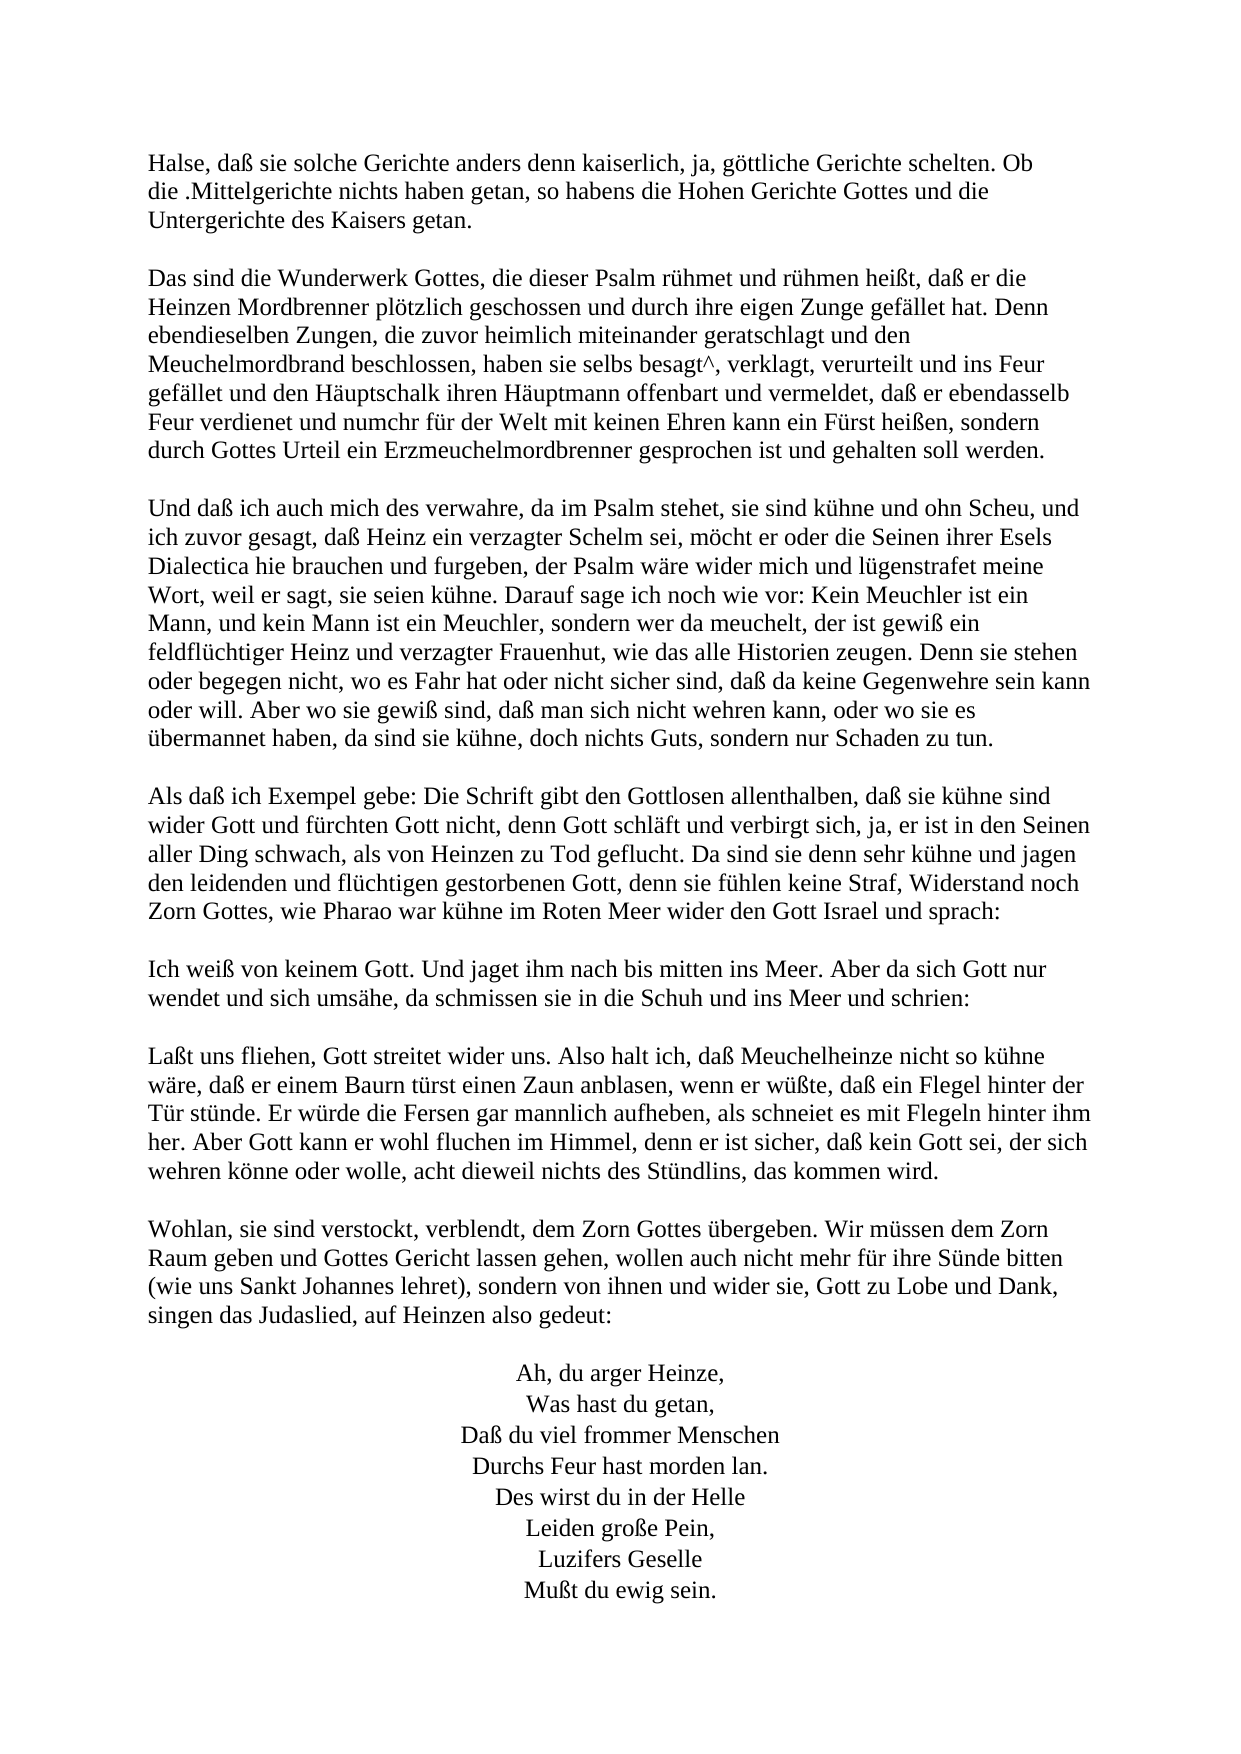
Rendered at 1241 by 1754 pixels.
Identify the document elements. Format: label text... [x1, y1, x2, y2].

text Wohlan, sie sind verstockt, verblendt, dem Zorn Gottes übergeben. Wir müssen dem Zorn Raum geben und Gottes Gericht lassen gehen, wollen auch nicht mehr für ihre Sünde bitten (wie uns Sankt Johannes lehret), sondern von ihnen und wider sie, Gott zu Lobe und Dank, singen das Judaslied, auf Heinzen also gedeut: [148, 1214, 1093, 1329]
text Und daß ich auch mich des verwahre, da im Psalm stehet, sie sind kühne und ohn Scheu, und ich zuvor gesagt, daß Heinz ein verzagter Schelm sei, möcht er oder die Seinen ihrer Esels Dialectica hie brauchen und furgeben, der Psalm wäre wider mich und lügenstrafet meine Wort, weil er sagt, sie seien kühne. Darauf sage ich noch wie vor: Kein Meuchler ist ein Mann, und kein Mann ist ein Meuchler, sondern wer da meuchelt, der ist gewiß ein feldflüchtiger Heinz und verzagter Frauenhut, wie das alle Historien zeugen. Denn sie stehen oder begegen nicht, wo es Fahr hat oder nicht sicher sind, daß da keine Gegenwehre sein kann oder will. Aber wo sie gewiß sind, daß man sich nicht wehren kann, oder wo sie es übermannet haben, da sind sie kühne, doch nichts Guts, sondern nur Schaden zu tun. [148, 493, 1093, 752]
text Ah, du arger Heinze, Was hast du getan, Daß du viel frommer Menschen Durchs Feur hast morden lan. Des wirst du in der Helle Leiden große Pein, Luzifers Geselle Mußt du ewig sein. [148, 1358, 1093, 1604]
text Laßt uns fliehen, Gott streitet wider uns. Also halt ich, daß Meuchelheinze nicht so kühne wäre, daß er einem Baurn türst einen Zaun anblasen, wenn er wüßte, daß ein Flegel hinter der Tür stünde. Er würde die Fersen gar mannlich aufheben, als schneiet es mit Flegeln hinter ihm her. Aber Gott kann er wohl fluchen im Himmel, denn er ist sicher, daß kein Gott sei, der sich wehren könne oder wolle, acht dieweil nichts des Stündlins, das kommen wird. [148, 1041, 1093, 1185]
text Ich weiß von keinem Gott. Und jaget ihm nach bis mitten ins Meer. Aber da sich Gott nur wendet und sich umsähe, da schmissen sie in die Schuh und ins Meer und schrien: [148, 954, 1093, 1012]
text Als daß ich Exempel gebe: Die Schrift gibt den Gottlosen allenthalben, daß sie kühne sind wider Gott und fürchten Gott nicht, denn Gott schläft und verbirgt sich, ja, er ist in den Seinen aller Ding schwach, als von Heinzen zu Tod geflucht. Da sind sie denn sehr kühne und jagen den leidenden und flüchtigen gestorbenen Gott, denn sie fühlen keine Straf, Widerstand noch Zorn Gottes, wie Pharao war kühne im Roten Meer wider den Gott Israel und sprach: [148, 781, 1093, 925]
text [148, 148, 1093, 234]
text Das sind die Wunderwerk Gottes, die dieser Psalm rühmet und rühmen heißt, daß er die Heinzen Mordbrenner plötzlich geschossen und durch ihre eigen Zunge gefället hat. Denn ebendieselben Zungen, die zuvor heimlich miteinander geratschlagt und den Meuchelmordbrand beschlossen, haben sie selbs besagt^, verklagt, verurteilt und ins Feur gefället und den Häuptschalk ihren Häuptmann offenbart und vermeldet, daß er ebendasselb Feur verdienet und numchr für der Welt mit keinen Ehren kann ein Fürst heißen, sondern durch Gottes Urteil ein Erzmeuchelmordbrenner gesprochen ist und gehalten soll werden. [148, 263, 1093, 464]
